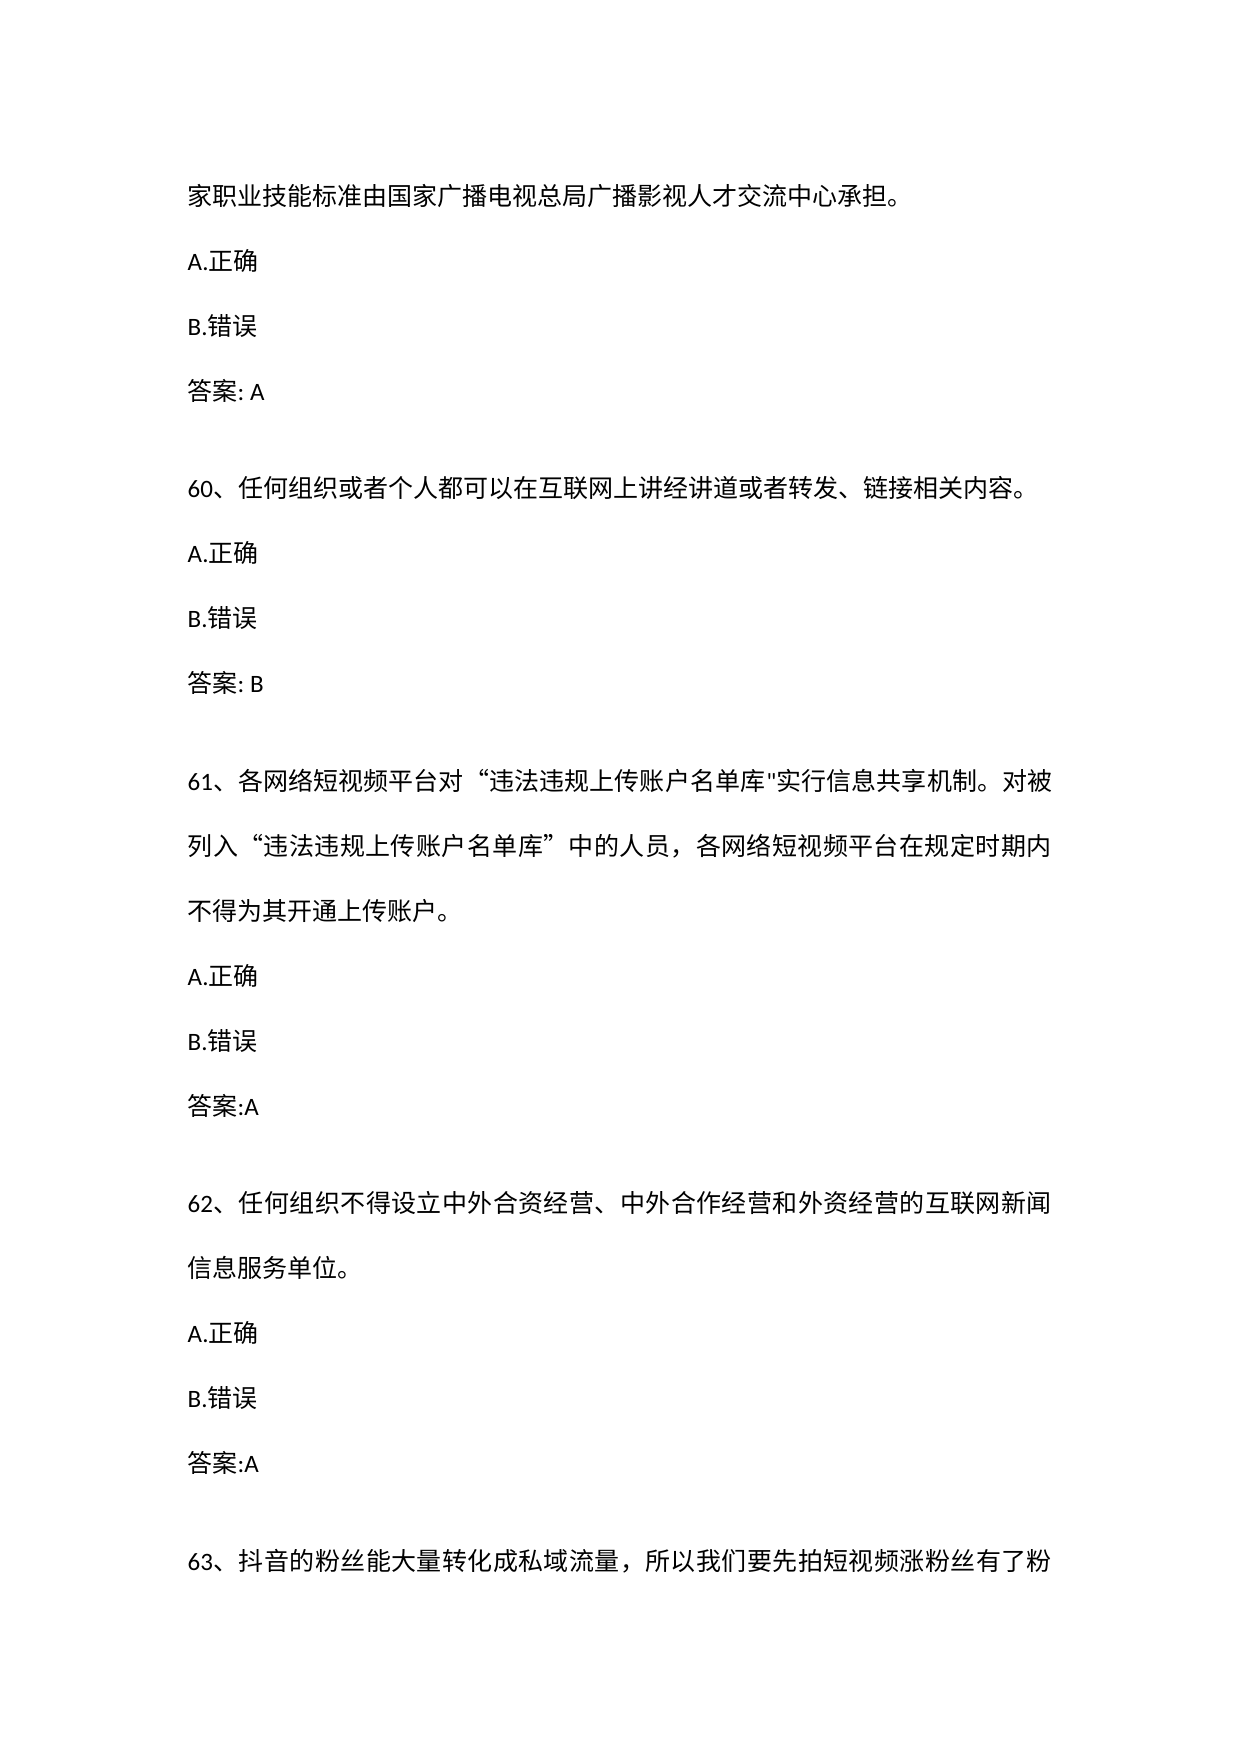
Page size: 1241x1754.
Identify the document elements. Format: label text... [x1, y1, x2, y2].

list A.正确 [187, 942, 1053, 1007]
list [187, 162, 1053, 227]
list B.错误 [187, 292, 1053, 357]
list 答案: A [187, 357, 1053, 422]
list A.正确 [187, 519, 1053, 584]
list B.错误 [187, 1364, 1053, 1429]
list 答案: B [187, 649, 1053, 714]
list 61、各网络短视频平台对“违法违规上传账户名单库"实行信息共享机制。对被列入“违法违规上传账户名单库”中的人员，各网络短视频平台在规定时期内不得为其开通上传账户。 [187, 747, 1053, 942]
list 60、任何组织或者个人都可以在互联网上讲经讲道或者转发、链接相关内容。 [187, 454, 1053, 519]
list 答案:A [187, 1072, 1053, 1137]
list A.正确 [187, 1299, 1053, 1364]
list 答案:A [187, 1429, 1053, 1494]
list B.错误 [187, 1007, 1053, 1072]
list A.正确 [187, 227, 1053, 292]
list 62、任何组织不得设立中外合资经营、中外合作经营和外资经营的互联网新闻信息服务单位。 [187, 1169, 1053, 1299]
list B.错误 [187, 584, 1053, 649]
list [187, 1527, 1053, 1592]
